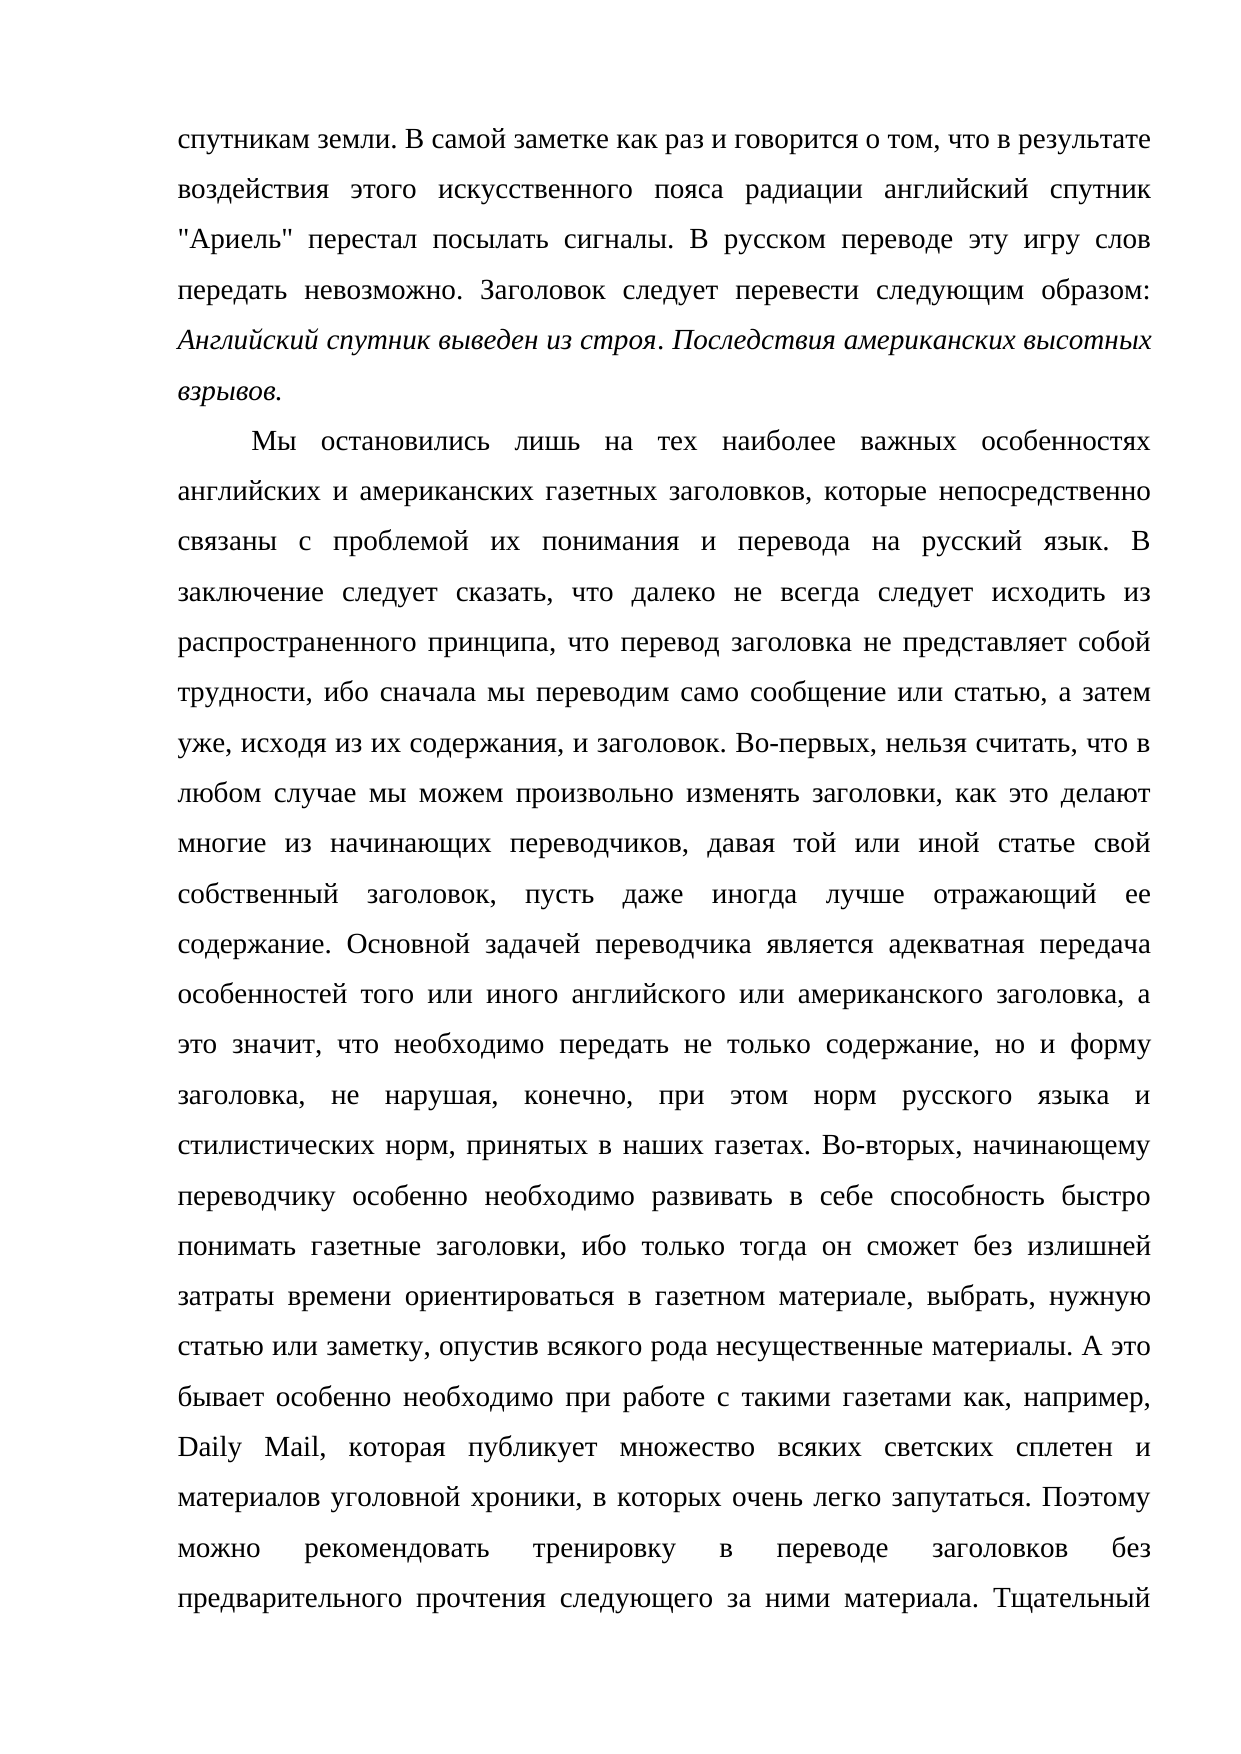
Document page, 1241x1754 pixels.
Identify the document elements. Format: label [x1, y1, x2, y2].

text [177, 121, 1152, 406]
text [177, 423, 1152, 1614]
